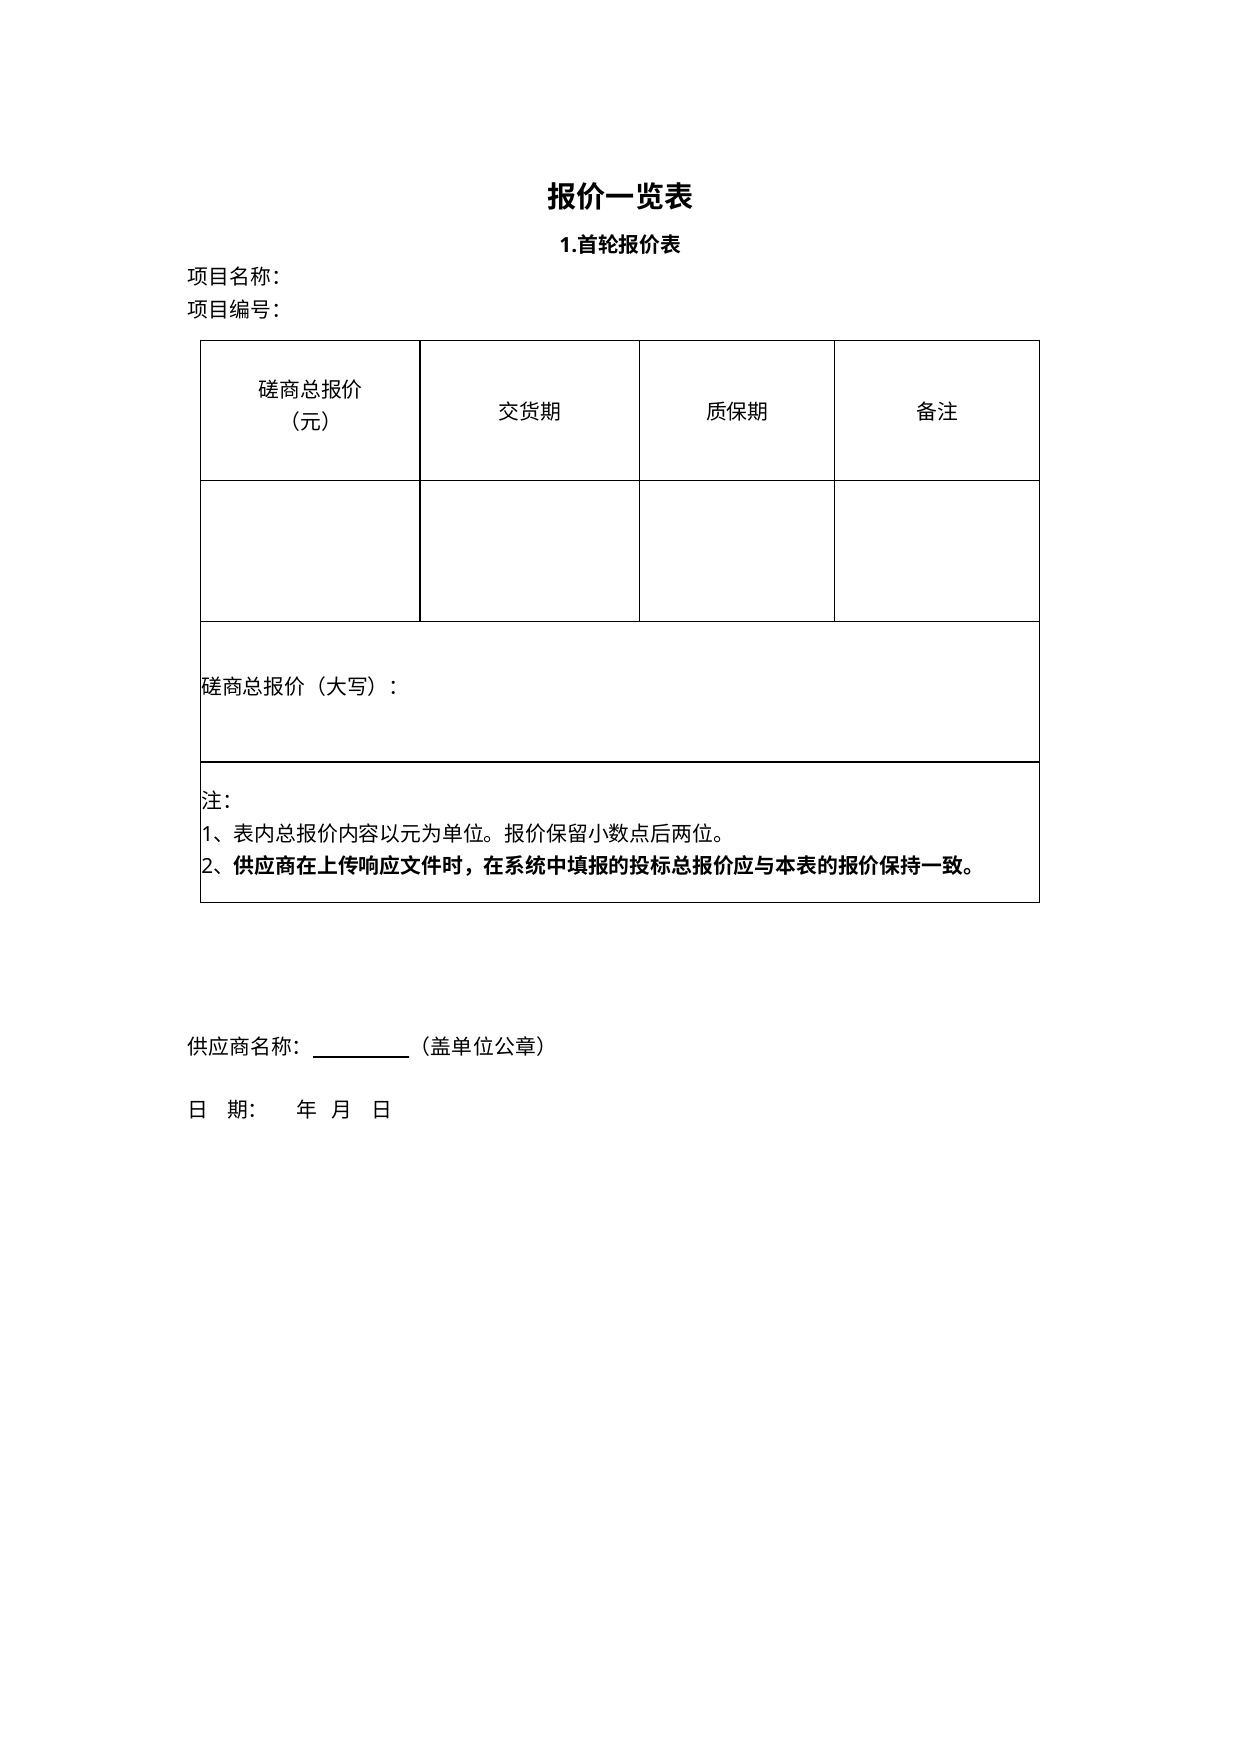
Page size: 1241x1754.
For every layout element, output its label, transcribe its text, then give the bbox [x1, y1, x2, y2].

table_cell 注： 1、表内总报价内容以元为单位。报价保留小数点后两位。 2、供应商在上传响应文件时，在系统中填报的投标总报价应与本表的报价保持一致。 [201, 763, 1039, 902]
table_cell [640, 481, 834, 621]
table_header 磋商总报价 （元） [201, 341, 419, 480]
text 1.首轮报价表 [187, 227, 1053, 259]
table_cell [835, 481, 1039, 621]
table_header 备注 [835, 341, 1039, 480]
table_cell [201, 481, 419, 621]
text 项目编号： [187, 292, 1053, 324]
text 供应商名称： （盖单位公章） [187, 1029, 988, 1062]
table_cell [421, 481, 639, 621]
table_cell 磋商总报价（大写）： [201, 622, 1039, 761]
text 项目名称： [187, 259, 1053, 292]
table_header 质保期 [640, 341, 834, 480]
table_header 交货期 [421, 341, 639, 480]
list 报价一览表 [187, 162, 1053, 227]
text 日 期： 年 月 日 [187, 1092, 988, 1124]
